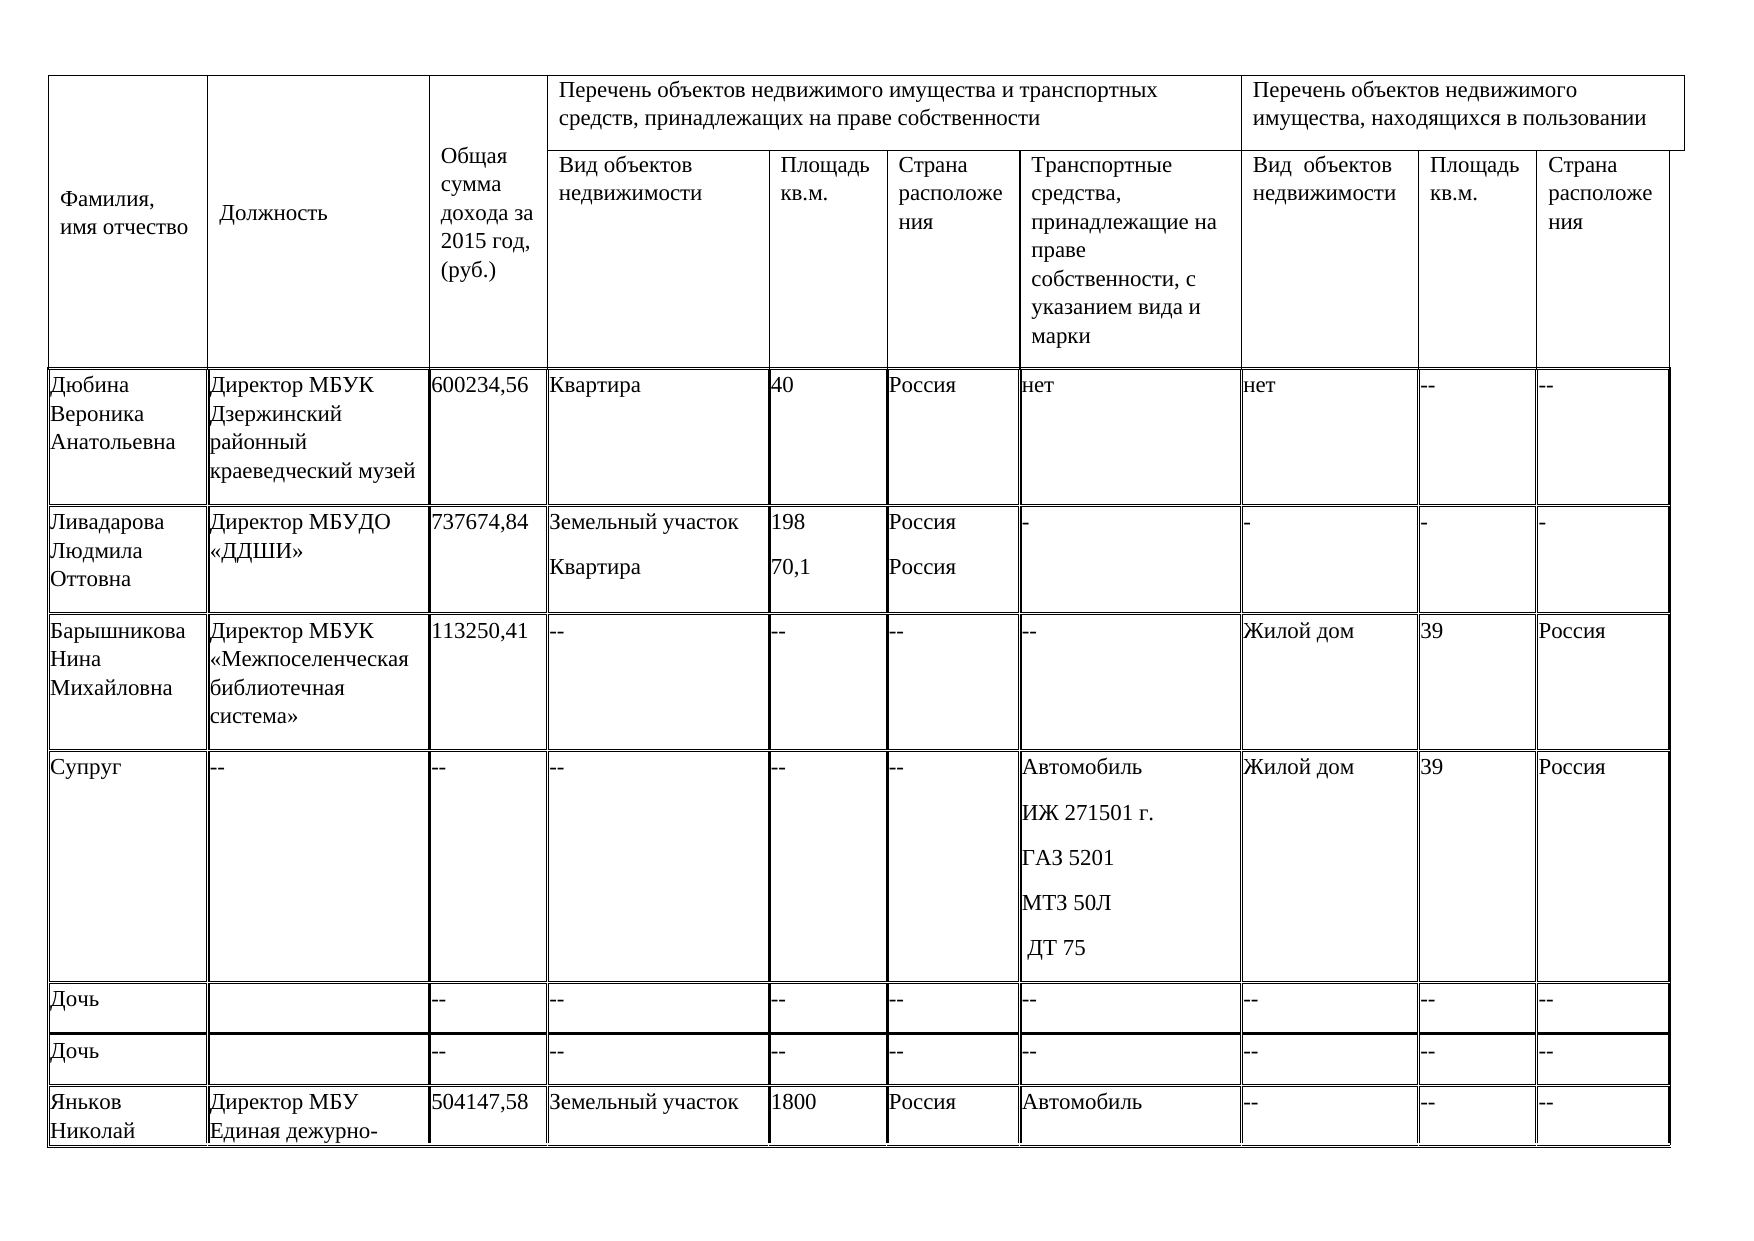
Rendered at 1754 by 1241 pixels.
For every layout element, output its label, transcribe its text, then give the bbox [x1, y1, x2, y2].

table_cell [210, 984, 428, 1032]
table_cell -- [1537, 1087, 1669, 1144]
table_cell Транспортные средства, принадлежащие на праве собственности, с указанием вида и марки [1021, 151, 1241, 367]
table_cell 504147,58 [429, 1087, 547, 1144]
table_cell Директор МБУК Дзержинский районный краеведческий музей [210, 370, 428, 503]
table_cell -- [431, 752, 546, 981]
table_header Фамилия, имя отчество [49, 76, 207, 367]
table_cell нет [1243, 370, 1417, 503]
table_header Перечень объектов недвижимого имущества, находящихся в пользовании [1242, 76, 1684, 150]
table_cell Россия [1538, 752, 1668, 981]
table_cell Земельный участок Квартира [549, 507, 768, 612]
table_cell -- [771, 1035, 886, 1083]
table_cell Супруг [50, 752, 206, 981]
table_header Общая сумма дохода за 2015 год, (руб.) [430, 76, 547, 367]
table_cell 600234,56 [431, 370, 546, 503]
table_cell -- [549, 615, 768, 749]
table_cell -- [889, 984, 1018, 1032]
table_cell -- [1022, 615, 1240, 749]
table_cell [887, 1084, 1020, 1144]
table_cell Площадь кв.м. [1419, 151, 1536, 367]
table_cell -- [1022, 1035, 1240, 1083]
table_cell 113250,41 [431, 615, 546, 749]
table_cell -- [1243, 984, 1417, 1032]
table_cell -- [771, 984, 886, 1032]
table_cell -- [1538, 984, 1668, 1032]
table_cell -- [1241, 1087, 1419, 1144]
table_cell Россия [1538, 615, 1668, 749]
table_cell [208, 1087, 429, 1144]
table_cell - [1243, 507, 1417, 612]
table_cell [50, 1084, 208, 1144]
table_cell -- [1538, 1035, 1668, 1083]
table_cell -- [889, 1035, 1018, 1083]
table_cell -- [431, 1035, 546, 1083]
table_cell Вид объектов недвижимости [1242, 151, 1418, 367]
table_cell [1020, 1087, 1241, 1144]
table_cell Дюбина Вероника Анатольевна [50, 370, 206, 503]
table_cell -- [771, 615, 886, 749]
table_cell Россия Россия [889, 507, 1018, 612]
table_cell -- [549, 984, 768, 1032]
table_cell -- [210, 752, 428, 981]
table_cell 737674,84 [431, 507, 546, 612]
table_cell Россия [889, 370, 1018, 503]
table_cell 40 [771, 370, 886, 503]
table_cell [548, 1087, 769, 1144]
table_cell -- [1243, 1035, 1417, 1083]
table_cell 39 [1420, 752, 1535, 981]
table_cell - [1022, 507, 1240, 612]
table_cell -- [549, 1035, 768, 1083]
table_cell 198 70,1 [771, 507, 886, 612]
table_cell 1800 1752 62,21 [769, 1087, 887, 1144]
table_cell -- [889, 752, 1018, 981]
table_cell -- [1022, 984, 1240, 1032]
table_cell -- [889, 615, 1018, 749]
table_cell -- [1419, 1087, 1537, 1144]
table_cell - [1420, 507, 1535, 612]
table_cell Дочь [50, 984, 206, 1032]
table_cell -- [1420, 984, 1535, 1032]
table_cell нет [1022, 370, 1240, 503]
table_cell Директор МБУК «Межпоселенческая библиотечная система» [210, 615, 428, 749]
table_cell -- [1420, 370, 1535, 503]
table_cell 39 [1420, 615, 1535, 749]
table_cell Площадь кв.м. [770, 151, 887, 367]
table_cell Жилой дом [1243, 615, 1417, 749]
table_header Перечень объектов недвижимого имущества и транспортных средств, принадлежащих на праве собственности [548, 76, 1241, 150]
table_cell - [1538, 507, 1668, 612]
table_cell Страна расположения [888, 151, 1019, 367]
table_cell Дочь [50, 1035, 206, 1083]
table_cell -- [1538, 370, 1668, 503]
table_cell Страна расположения [1537, 151, 1669, 367]
table_cell Автомобиль ИЖ 271501 г. ГАЗ 5201 МТЗ 50Л ДТ 75 [1022, 752, 1240, 981]
table_cell Ливадарова Людмила Оттовна [50, 507, 206, 612]
table_cell -- [431, 984, 546, 1032]
table_cell Квартира [549, 370, 768, 503]
table_cell -- [771, 752, 886, 981]
table_cell Директор МБУДО «ДДШИ» [210, 507, 428, 612]
table_cell Жилой дом [1243, 752, 1417, 981]
table_cell -- [1420, 1035, 1535, 1083]
table_cell [210, 1035, 428, 1083]
table_cell Барышникова Нина Михайловна [50, 615, 206, 749]
table_cell Вид объектов недвижимости [548, 151, 769, 367]
table_cell -- [549, 752, 768, 981]
table_header Должность [208, 76, 429, 367]
